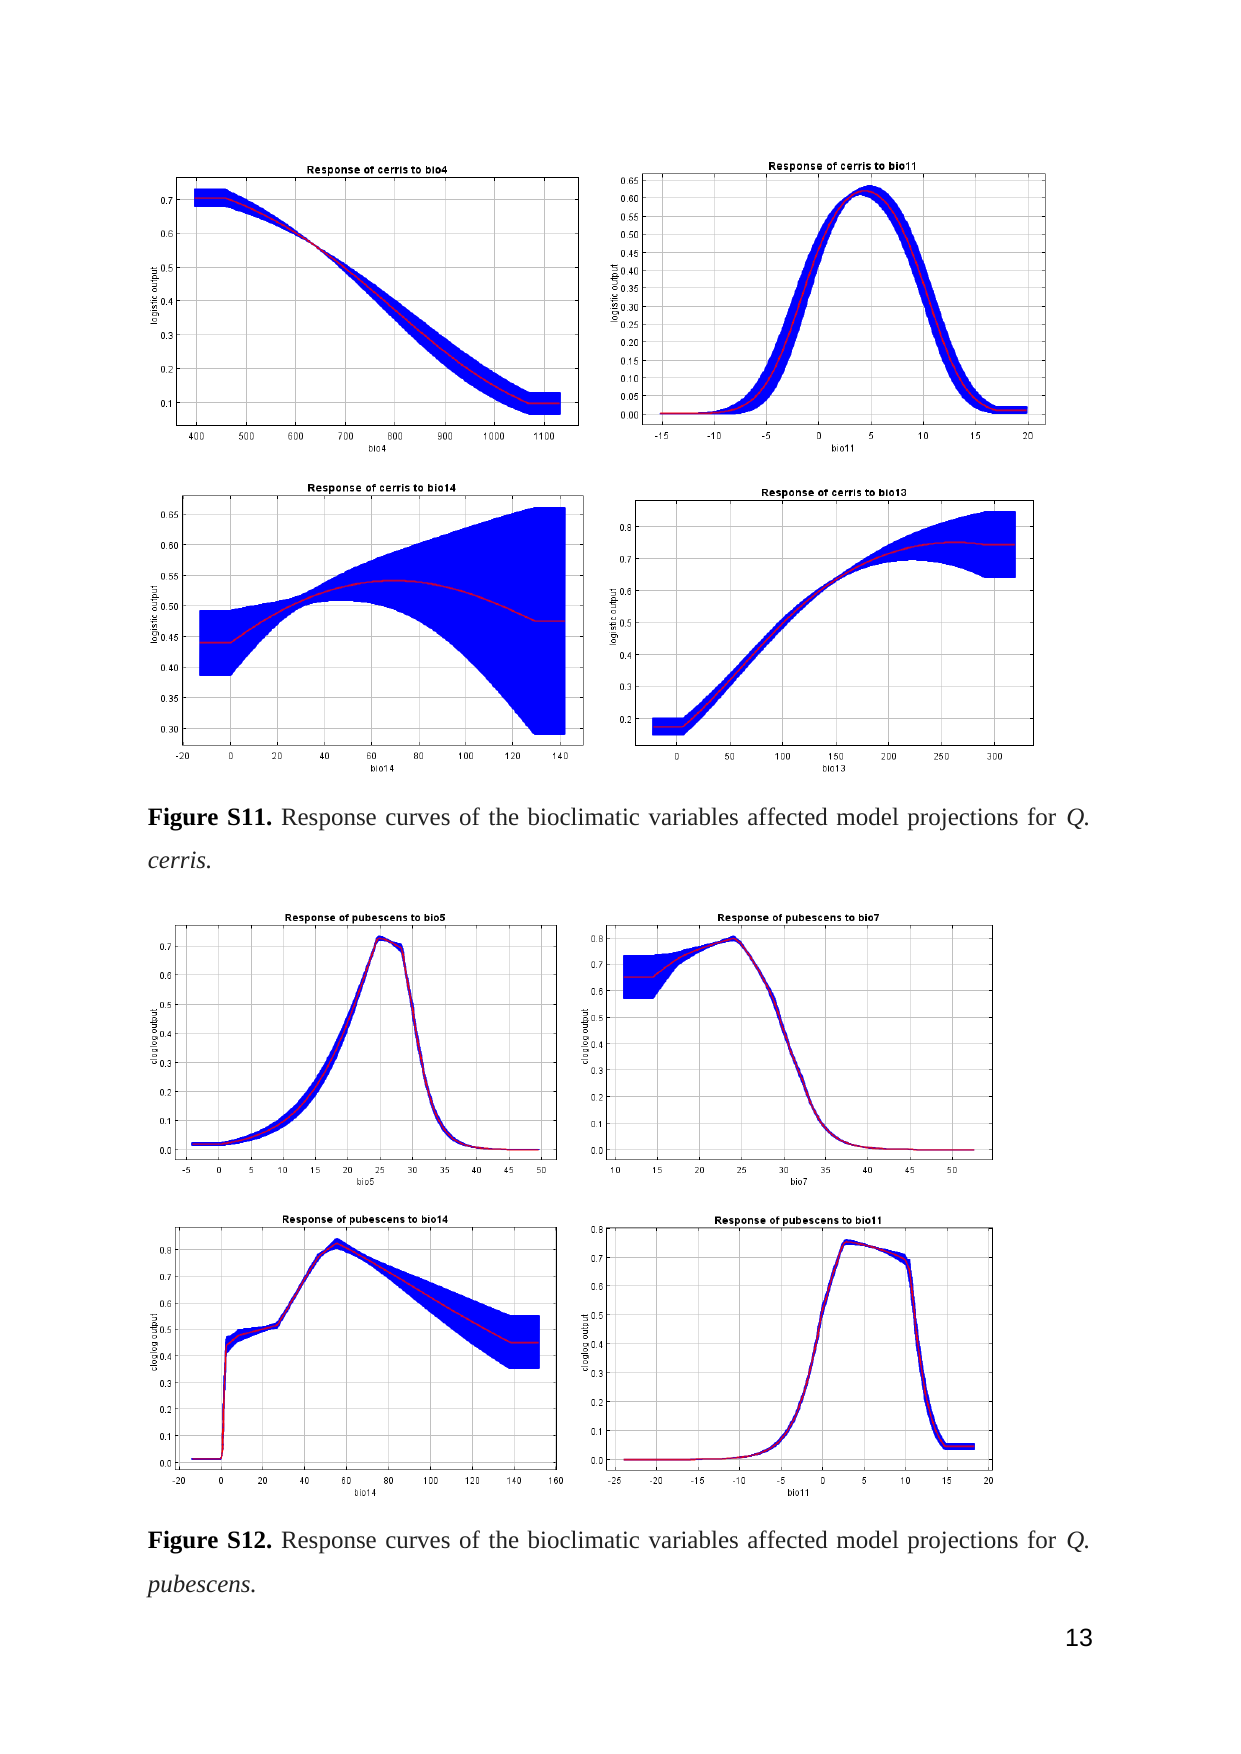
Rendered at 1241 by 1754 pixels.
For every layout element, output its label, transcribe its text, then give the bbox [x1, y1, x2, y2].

picture [147, 469, 1057, 775]
picture [147, 900, 1014, 1188]
picture [607, 147, 1069, 455]
picture [147, 152, 602, 455]
text Figure S12. Response curves of the bioclimatic variables affected model projections for Q. pubescens. [148, 1526, 1093, 1597]
picture [147, 1202, 1014, 1499]
text Figure S11. Response curves of the bioclimatic variables affected model projections for Q. cerris. [148, 802, 1093, 873]
